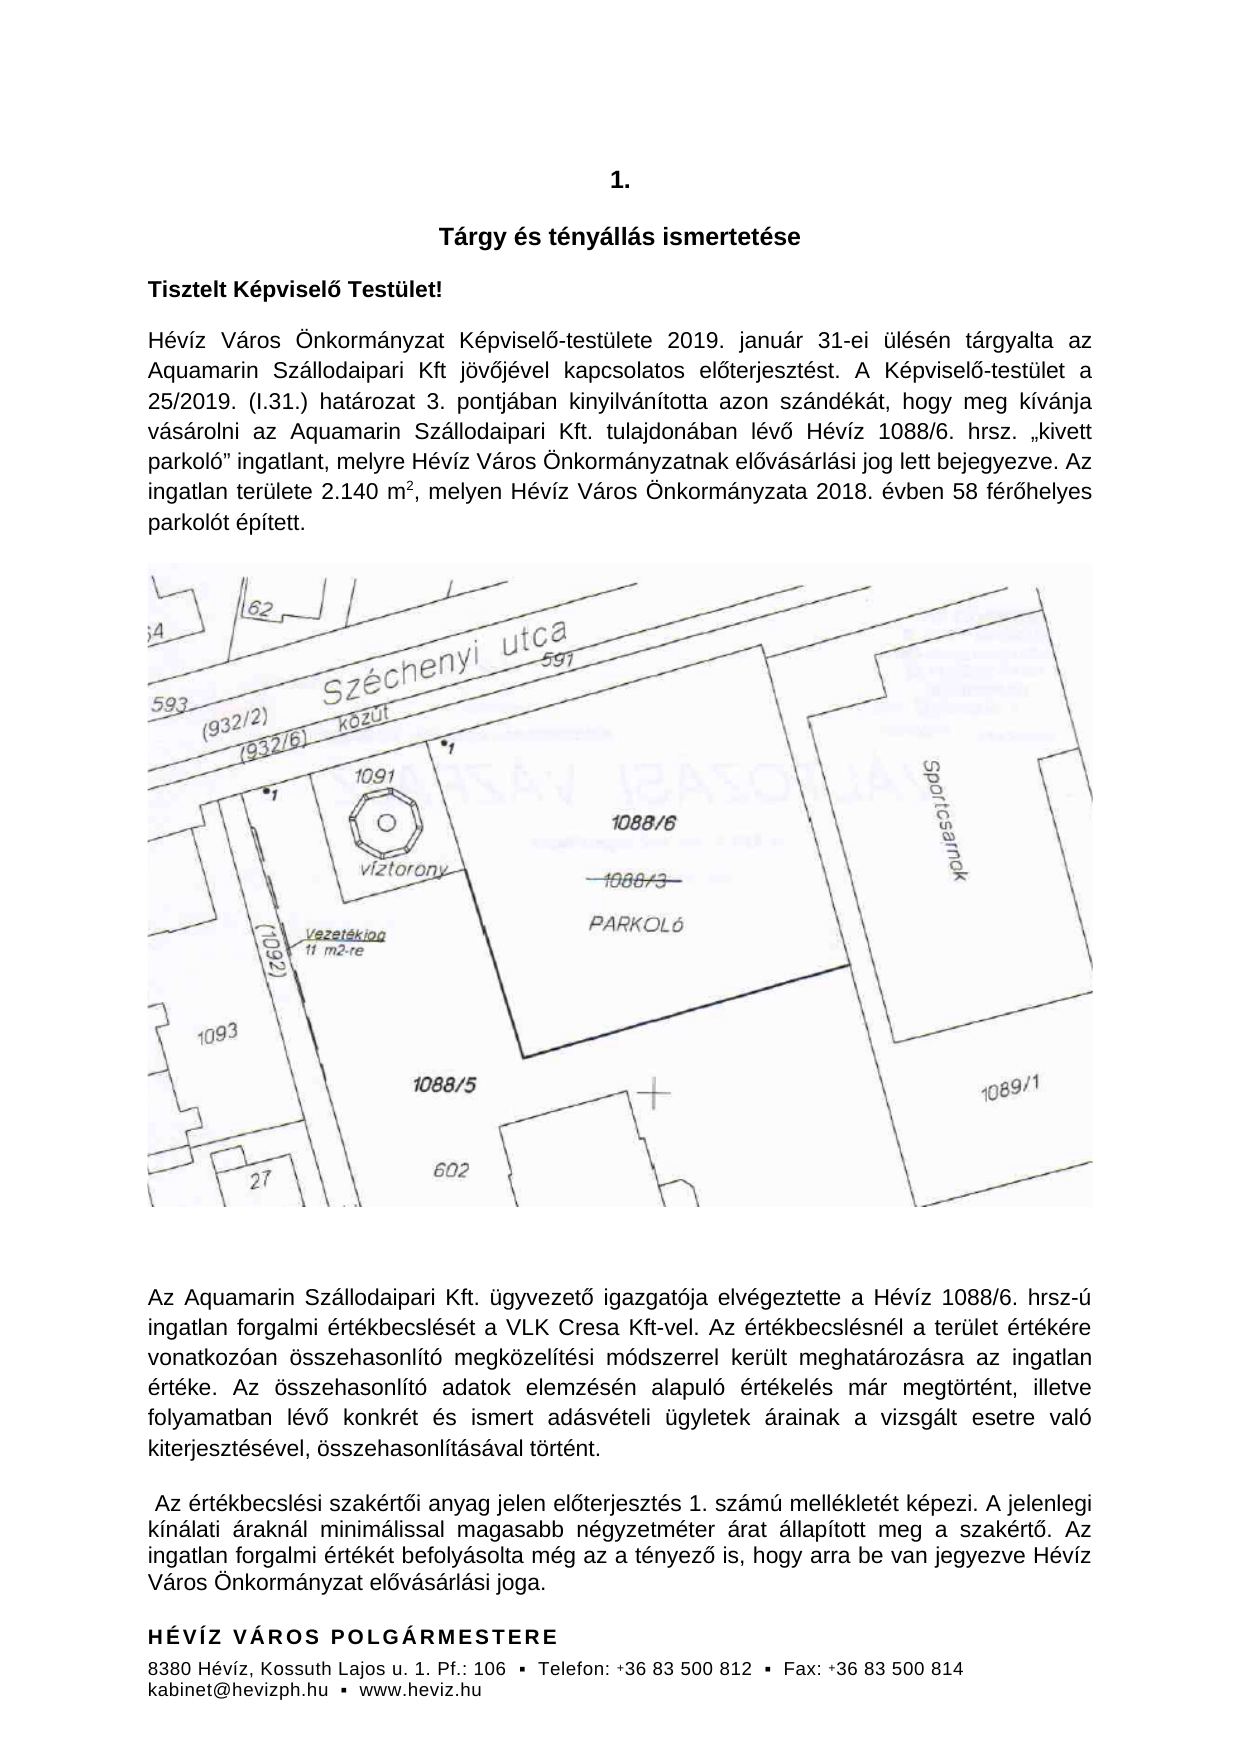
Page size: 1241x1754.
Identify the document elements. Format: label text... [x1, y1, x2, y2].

text Tisztelt Képviselő Testület! [148, 276, 1093, 302]
text Hévíz Város Önkormányzat Képviselő-testülete 2019. január 31-ei ülésén tárgyalta az Aquamarin Szállodaipari Kft jövőjével kapcsolatos előterjesztést. A Képviselő-testület a 25/2019. (I.31.) határozat 3. pontjában kinyilvánította azon szándékát, hogy meg kívánja vásárolni az Aquamarin Szállodaipari Kft. tulajdonában lévő Hévíz 1088/6. hrsz. „kivett parkoló” ingatlant, melyre Hévíz Város Önkormányzatnak elővásárlási jog lett bejegyezve. Az ingatlan területe 2.140 m2, melyen Hévíz Város Önkormányzata 2018. évben 58 férőhelyes parkolót épített. [148, 327, 1093, 535]
text Tárgy és tényállás ismertetése [148, 222, 1093, 251]
text Az értékbecslési szakértői anyag jelen előterjesztés 1. számú mellékletét képezi. A jelenlegi kínálati áraknál minimálissal magasabb négyzetméter árat állapított meg a szakértő. Az ingatlan forgalmi értékét befolyásolta még az a tényező is, hogy arra be van jegyezve Hévíz Város Önkormányzat elővásárlási joga. [148, 1490, 1093, 1595]
picture [147, 563, 1093, 1207]
text Az Aquamarin Szállodaipari Kft. ügyvezető igazgatója elvégeztette a Hévíz 1088/6. hrsz-ú ingatlan forgalmi értékbecslését a VLK Cresa Kft-vel. Az értékbecslésnél a terület értékére vonatkozóan összehasonlító megközelítési módszerrel került meghatározásra az ingatlan értéke. Az összehasonlító adatok elemzésén alapuló értékelés már megtörtént, illetve folyamatban lévő konkrét és ismert adásvételi ügyletek árainak a vizsgált esetre való kiterjesztésével, összehasonlításával történt. [148, 1283, 1093, 1461]
text 1. [148, 165, 1093, 193]
